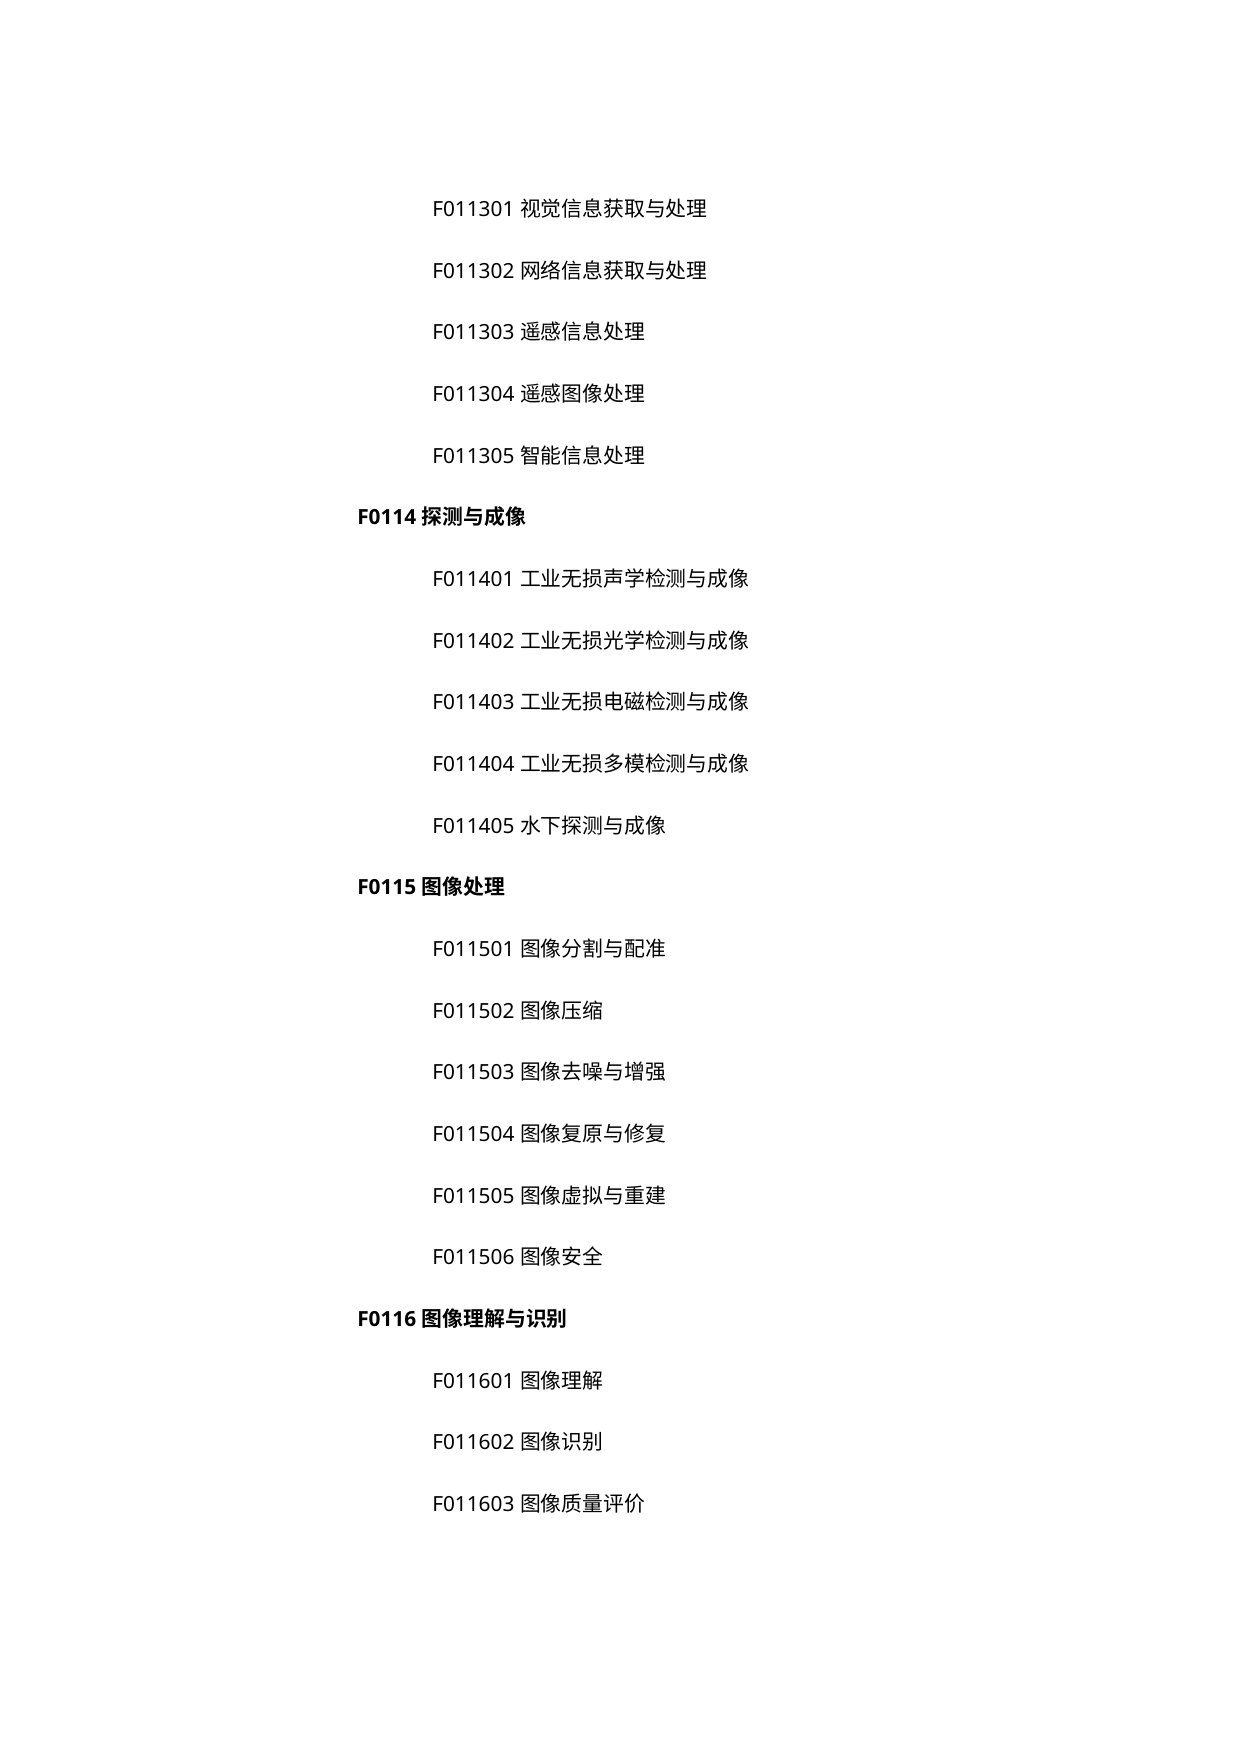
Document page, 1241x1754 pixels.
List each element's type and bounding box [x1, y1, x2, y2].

table_header [282, 162, 969, 1548]
